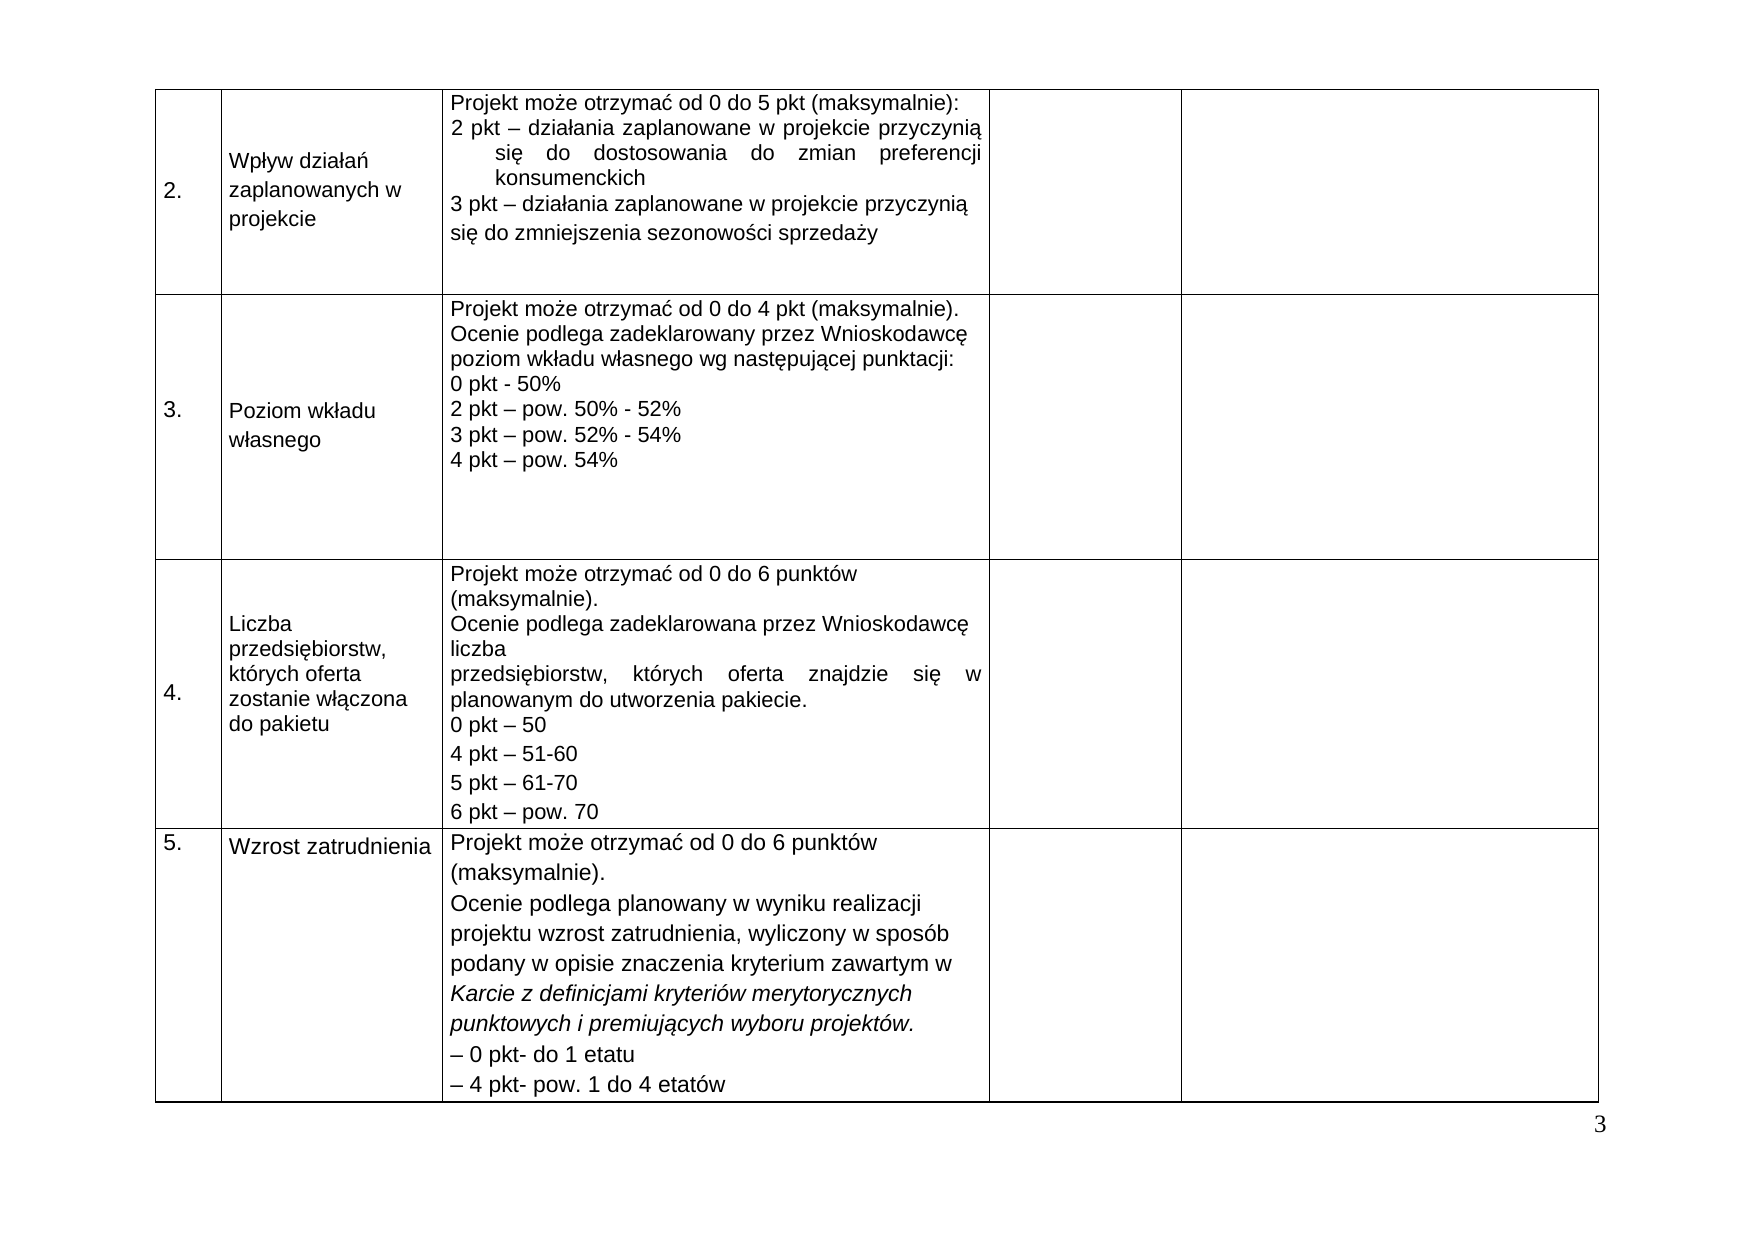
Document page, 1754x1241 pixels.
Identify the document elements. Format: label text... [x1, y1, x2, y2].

table_cell Projekt może otrzymać od 0 do 4 pkt (maksymalnie). Ocenie podlega zadeklarowany przez Wnioskodawcę poziom wkładu własnego wg następującej punktacji: 0 pkt - 50% 2 pkt – pow. 50% - 52% 3 pkt – pow. 52% - 54% 4 pkt – pow. 54% [443, 295, 989, 559]
table_cell 3. [156, 295, 221, 559]
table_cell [443, 829, 989, 1101]
table_cell [990, 90, 1181, 294]
table_cell Poziom wkładu własnego [222, 295, 442, 559]
table_cell 5. [156, 829, 221, 1101]
table_cell Wpływ działań zaplanowanych w projekcie [222, 90, 442, 294]
table_cell [1182, 90, 1598, 294]
table_cell Liczba przedsiębiorstw, których oferta zostanie włączona do pakietu [222, 560, 442, 828]
table_cell [990, 829, 1181, 1101]
table_cell Projekt może otrzymać od 0 do 6 punktów (maksymalnie). Ocenie podlega zadeklarowana przez Wnioskodawcę liczba przedsiębiorstw, których oferta znajdzie się w planowanym do utworzenia pakiecie. 0 pkt – 50 4 pkt – 51-60 5 pkt – 61-70 6 pkt – pow. 70 [443, 560, 989, 828]
table_cell [1182, 829, 1598, 1101]
table_cell Projekt może otrzymać od 0 do 5 pkt (maksymalnie): 2 pkt – działania zaplanowane w projekcie przyczynią się do dostosowania do zmian preferencji konsumenckich 3 pkt – działania zaplanowane w projekcie przyczynią się do zmniejszenia sezonowości sprzedaży [443, 90, 989, 294]
table_cell Wzrost zatrudnienia [222, 829, 442, 1101]
table_cell [990, 295, 1181, 559]
table_cell [1182, 560, 1598, 828]
table_cell [990, 560, 1181, 828]
table_cell 4. [156, 560, 221, 828]
table_cell 2. [156, 90, 221, 294]
table_cell [1182, 295, 1598, 559]
